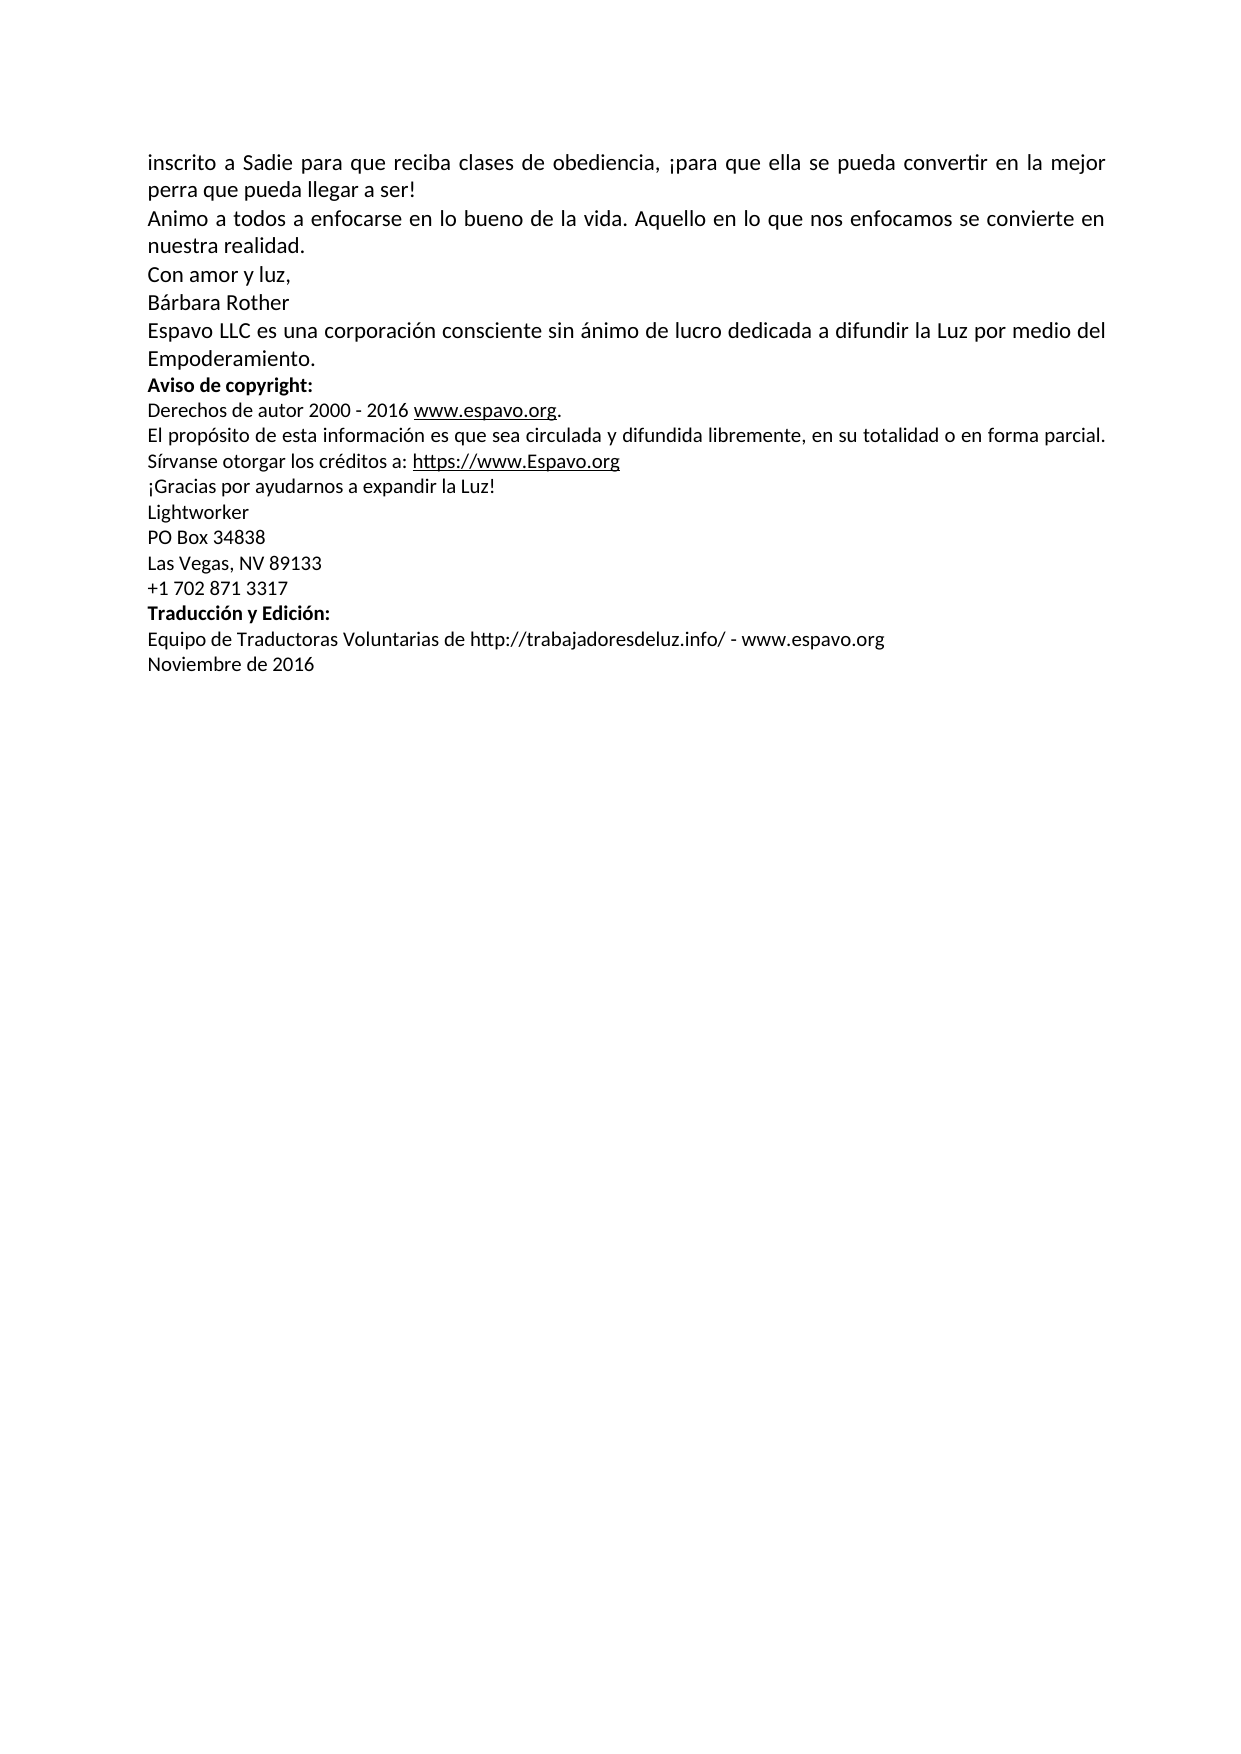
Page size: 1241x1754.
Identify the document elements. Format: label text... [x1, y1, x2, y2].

text Las Vegas, NV 89133 [147, 550, 1108, 575]
text Espavo LLC es una corporación consciente sin ánimo de lucro dedicada a difundir la Luz por medio del Empoderamiento. [147, 316, 1108, 372]
text Equipo de Traductoras Voluntarias de http://trabajadoresdeluz.info/ - www.espavo.org [147, 626, 1108, 651]
text ¡Gracias por ayudarnos a expandir la Luz! [147, 473, 1108, 499]
text +1 702 871 3317 [147, 575, 1108, 601]
text Bárbara Rother [147, 288, 1108, 316]
text Derechos de autor 2000 - 2016 www.espavo.org. [147, 397, 1108, 423]
text PO Box 34838 [147, 524, 1108, 550]
text Noviembre de 2016 [147, 651, 1108, 677]
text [147, 148, 1108, 204]
text Traducción y Edición: [147, 601, 1108, 626]
text Animo a todos a enfocarse en lo bueno de la vida. Aquello en lo que nos enfocamos se convierte en nuestra realidad. [147, 204, 1108, 260]
text El propósito de esta información es que sea circulada y difundida libremente, en su totalidad o en forma parcial. Sírvanse otorgar los créditos a: https://www.Espavo.org [147, 423, 1108, 473]
text Con amor y luz, [147, 260, 1108, 288]
text Aviso de copyright: [147, 372, 1108, 397]
text Lightworker [147, 499, 1108, 524]
